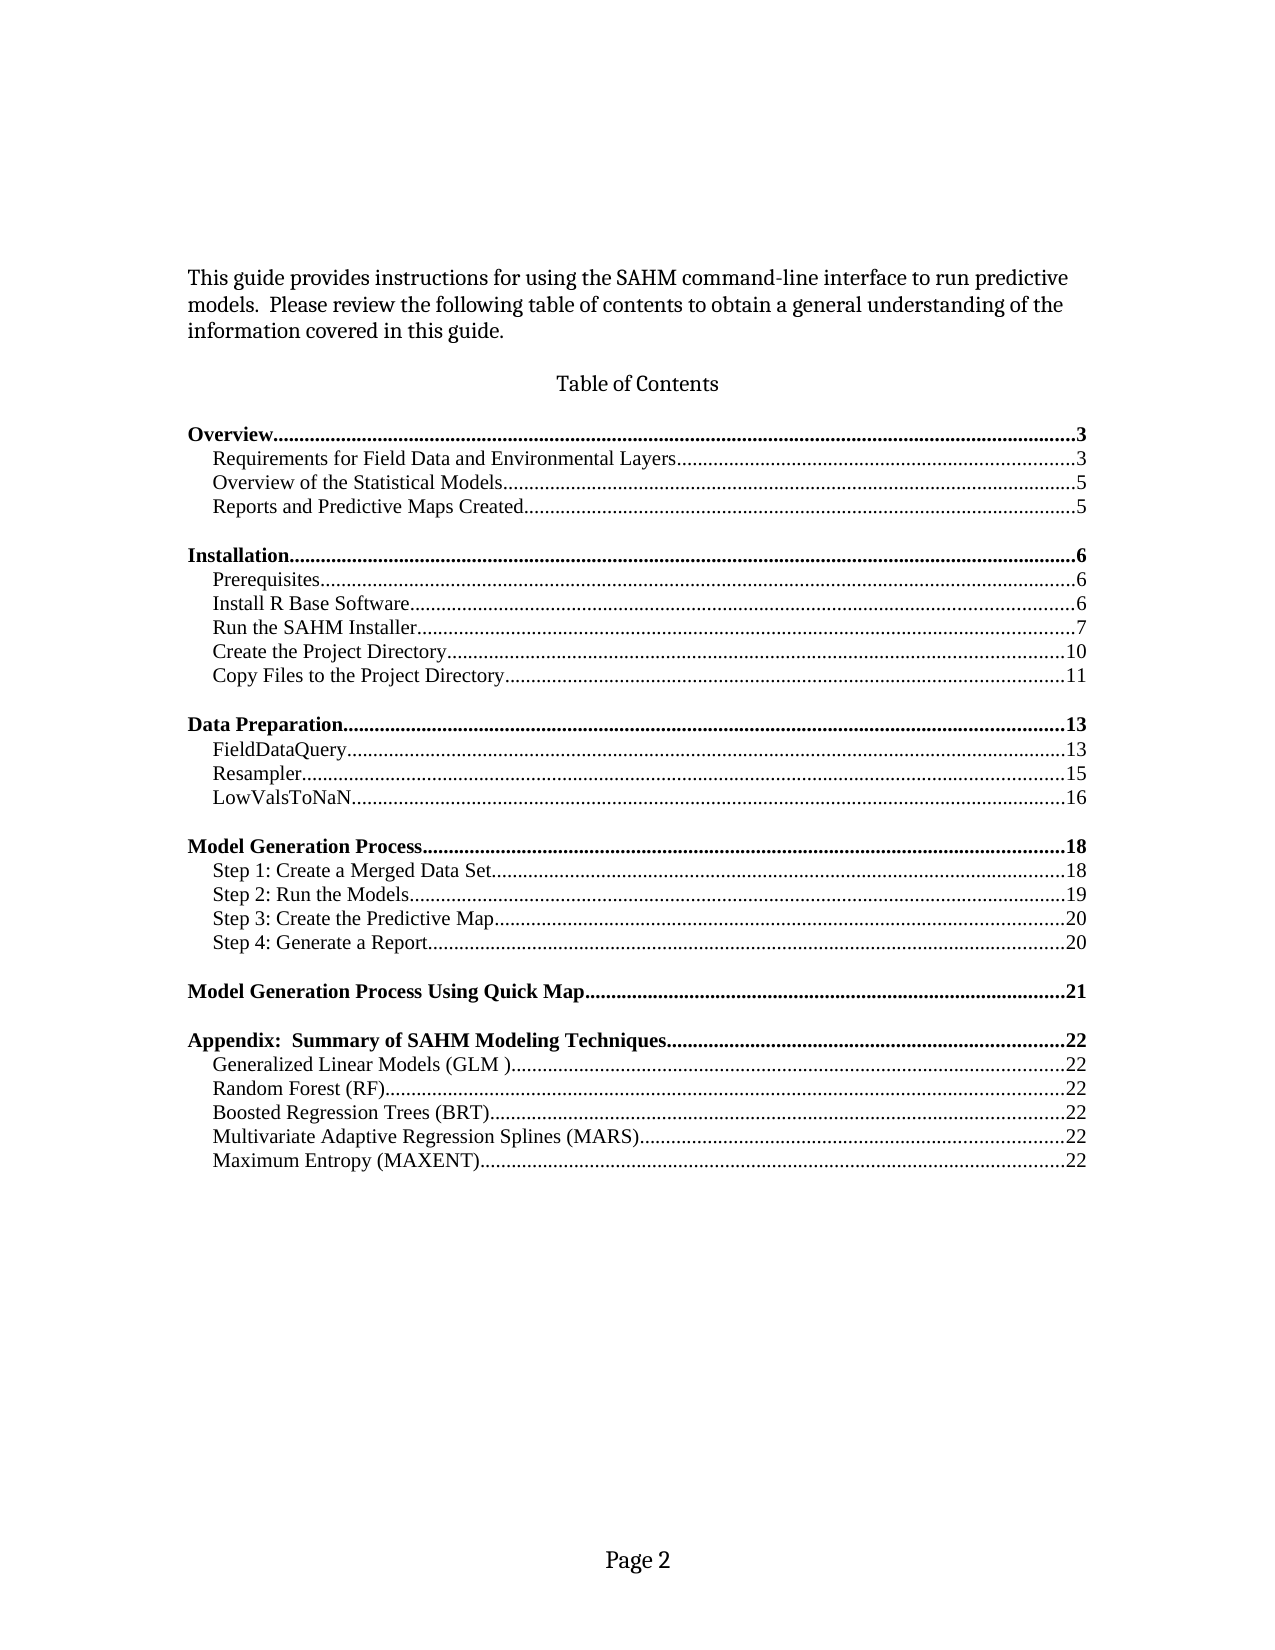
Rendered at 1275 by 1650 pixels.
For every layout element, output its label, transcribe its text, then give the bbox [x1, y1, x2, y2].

text LowValsToNaN 16 [212, 784, 1087, 809]
text Overview of the Statistical Models 5 [212, 470, 1087, 494]
text Multivariate Adaptive Regression Splines (MARS) 22 [212, 1124, 1087, 1148]
text Step 1: Create a Merged Data Set 18 [212, 858, 1087, 882]
text Run the SAHM Installer 7 [212, 615, 1087, 639]
text Reports and Predictive Maps Created 5 [212, 494, 1087, 518]
text Copy Files to the Project Directory 11 [212, 663, 1087, 687]
text Table of Contents [187, 370, 1087, 397]
text Appendix: Summary of SAHM Modeling Techniques 22 [187, 1028, 1087, 1052]
text Data Preparation 13 [187, 712, 1087, 736]
text Maximum Entropy (MAXENT) 22 [212, 1148, 1087, 1172]
text Boosted Regression Trees (BRT) 22 [212, 1100, 1087, 1124]
text Install R Base Software 6 [212, 591, 1087, 615]
text FieldDataQuery 13 [212, 736, 1087, 761]
text Step 3: Create the Predictive Map 20 [212, 906, 1087, 930]
text Overview 3 [187, 422, 1087, 446]
text Step 2: Run the Models 19 [212, 882, 1087, 906]
text Generalized Linear Models (GLM ) 22 [212, 1052, 1087, 1076]
text Requirements for Field Data and Environmental Layers 3 [212, 446, 1087, 470]
text Model Generation Process 18 [187, 834, 1087, 858]
text Installation 6 [187, 543, 1087, 567]
text Resampler 15 [212, 761, 1087, 784]
text Step 4: Generate a Report 20 [212, 930, 1087, 954]
text Model Generation Process Using Quick Map 21 [187, 979, 1087, 1003]
text Create the Project Directory 10 [212, 639, 1087, 663]
text This guide provides instructions for using the SAHM command-line interface to run predictive models. Please review the following table of contents to obtain a general understanding of the information covered in this guide. [187, 265, 1087, 344]
text Random Forest (RF) 22 [212, 1076, 1087, 1100]
text Prerequisites 6 [212, 567, 1087, 591]
